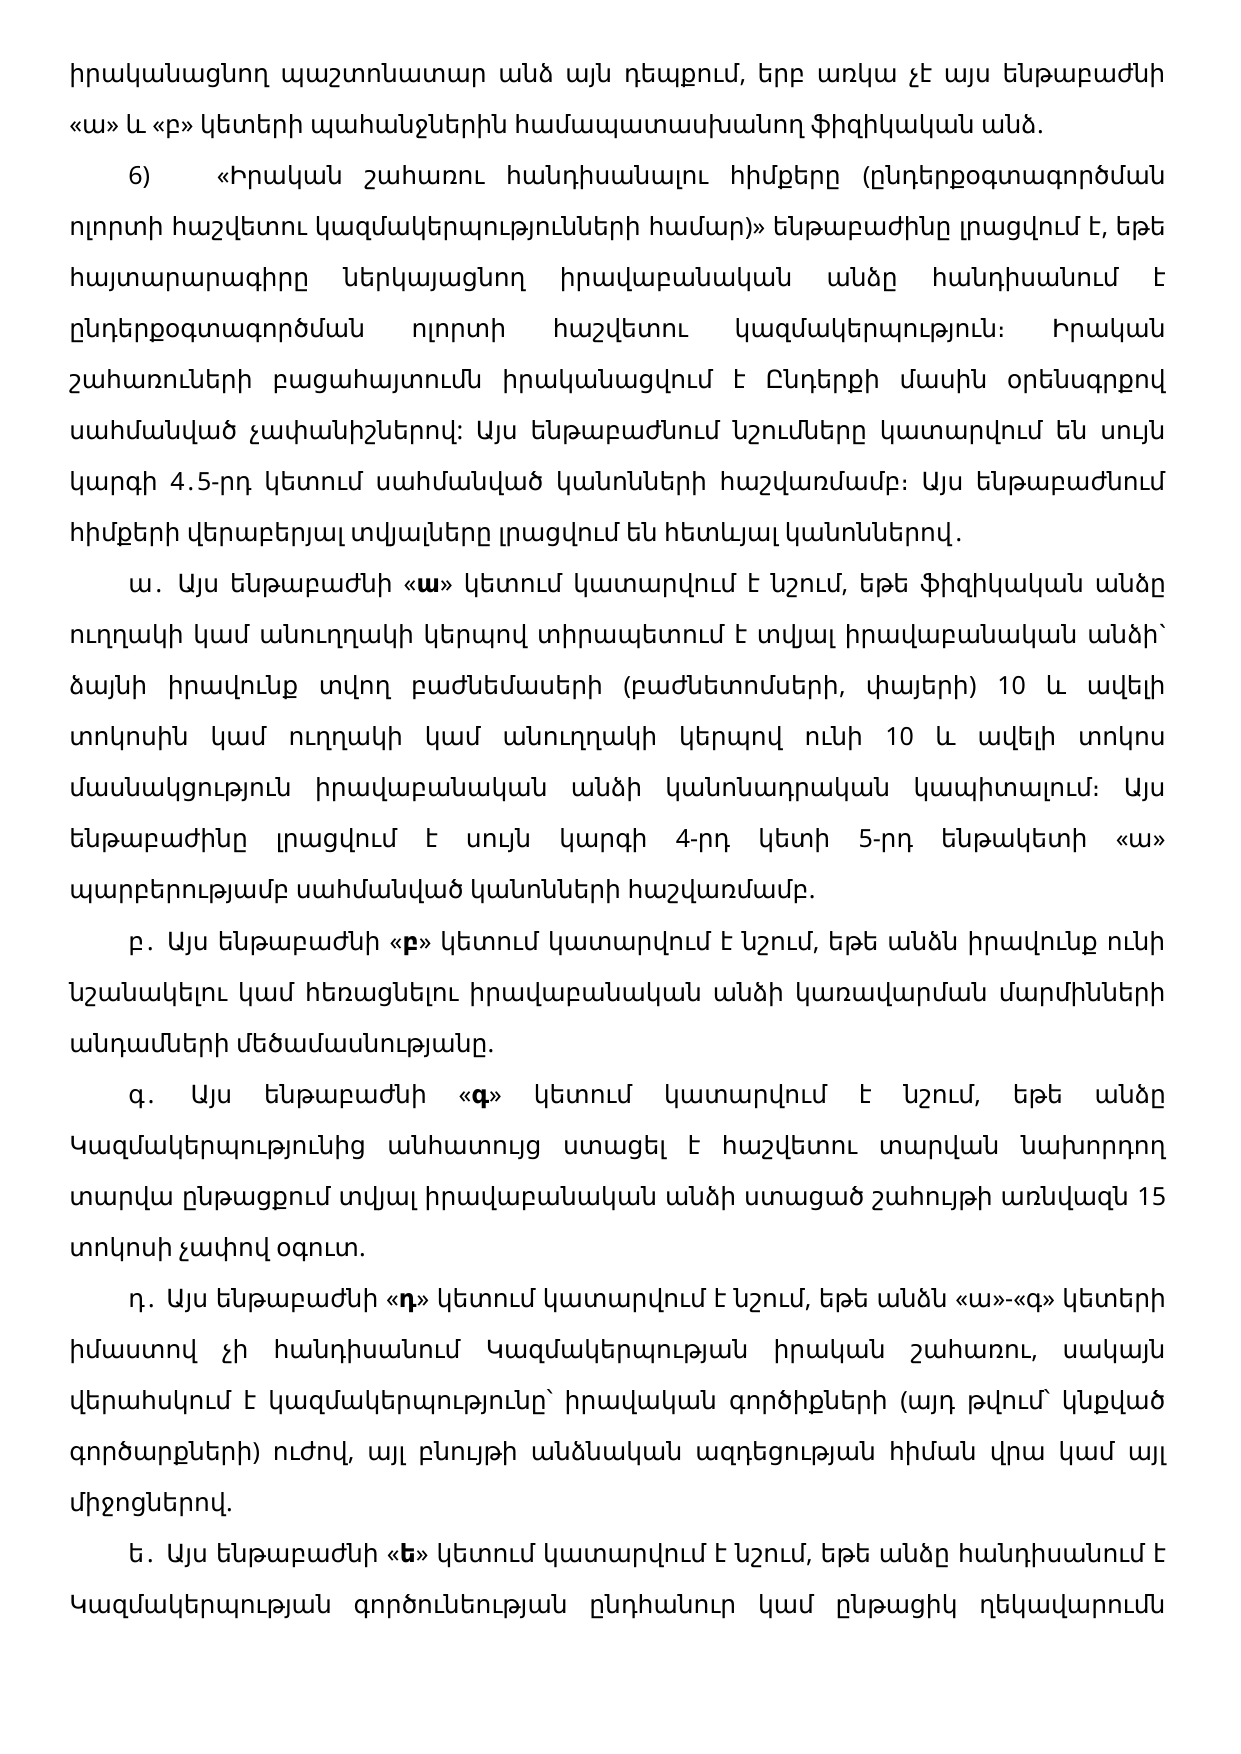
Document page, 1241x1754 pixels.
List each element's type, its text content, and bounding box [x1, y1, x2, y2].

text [69, 56, 1166, 141]
list «Իրական շահառու հանդիսանալու հիմքերը (ընդերքօգտագործման ոլորտի հաշվետու կազմակերպությունների համար)» ենթաբաժինը լրացվում է, եթե հայտարարագիրը ներկայացնող իրավաբանական անձը հանդիսանում է ընդերքօգտագործման ոլորտի հաշվետու կազմակերպություն։ Իրական շահառուների բացահայտումն իրականացվում է Ընդերքի մասին օրենսգրքով սահմանված չափանիշներով: Այս ենթաբաժնում նշումները կատարվում են սույն կարգի 4․5-րդ կետում սահմանված կանոնների հաշվառմամբ։ Այս ենթաբաժնում հիմքերի վերաբերյալ տվյալները լրացվում են հետևյալ կանոններով․ [69, 158, 1166, 549]
text ա․ Այս ենթաբաժնի «ա» կետում կատարվում է նշում, եթե ֆիզիկական անձը ուղղակի կամ անուղղակի կերպով տիրապետում է տվյալ իրավաբանական անձի` ձայնի իրավունք տվող բաժնեմասերի (բաժնետոմսերի, փայերի) 10 և ավելի տոկոսին կամ ուղղակի կամ անուղղակի կերպով ունի 10 և ավելի տոկոս մասնակցություն իրավաբանական անձի կանոնադրական կապիտալում։ Այս ենթաբաժինը լրացվում է սույն կարգի 4-րդ կետի 5-րդ ենթակետի «ա» պարբերությամբ սահմանված կանոնների հաշվառմամբ. [69, 566, 1166, 906]
text գ․ Այս ենթաբաժնի «գ» կետում կատարվում է նշում, եթե անձը Կազմակերպությունից անհատույց ստացել է հաշվետու տարվան նախորդող տարվա ընթացքում տվյալ իրավաբանական անձի ստացած շահույթի առնվազն 15 տոկոսի չափով օգուտ. [69, 1076, 1166, 1263]
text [69, 1536, 1166, 1621]
text բ․ Այս ենթաբաժնի «բ» կետում կատարվում է նշում, եթե անձն իրավունք ունի նշանակելու կամ հեռացնելու իրավաբանական անձի կառավարման մարմինների անդամների մեծամասնությանը. [69, 923, 1166, 1059]
text դ․ Այս ենթաբաժնի «դ» կետում կատարվում է նշում, եթե անձն «ա»-«գ» կետերի իմաստով չի հանդիսանում Կազմակերպության իրական շահառու, սակայն վերահսկում է կազմակերպությունը՝ իրավական գործիքների (այդ թվում՝ կնքված գործարքների) ուժով, այլ բնույթի անձնական ազդեցության հիման վրա կամ այլ միջոցներով. [69, 1281, 1166, 1519]
